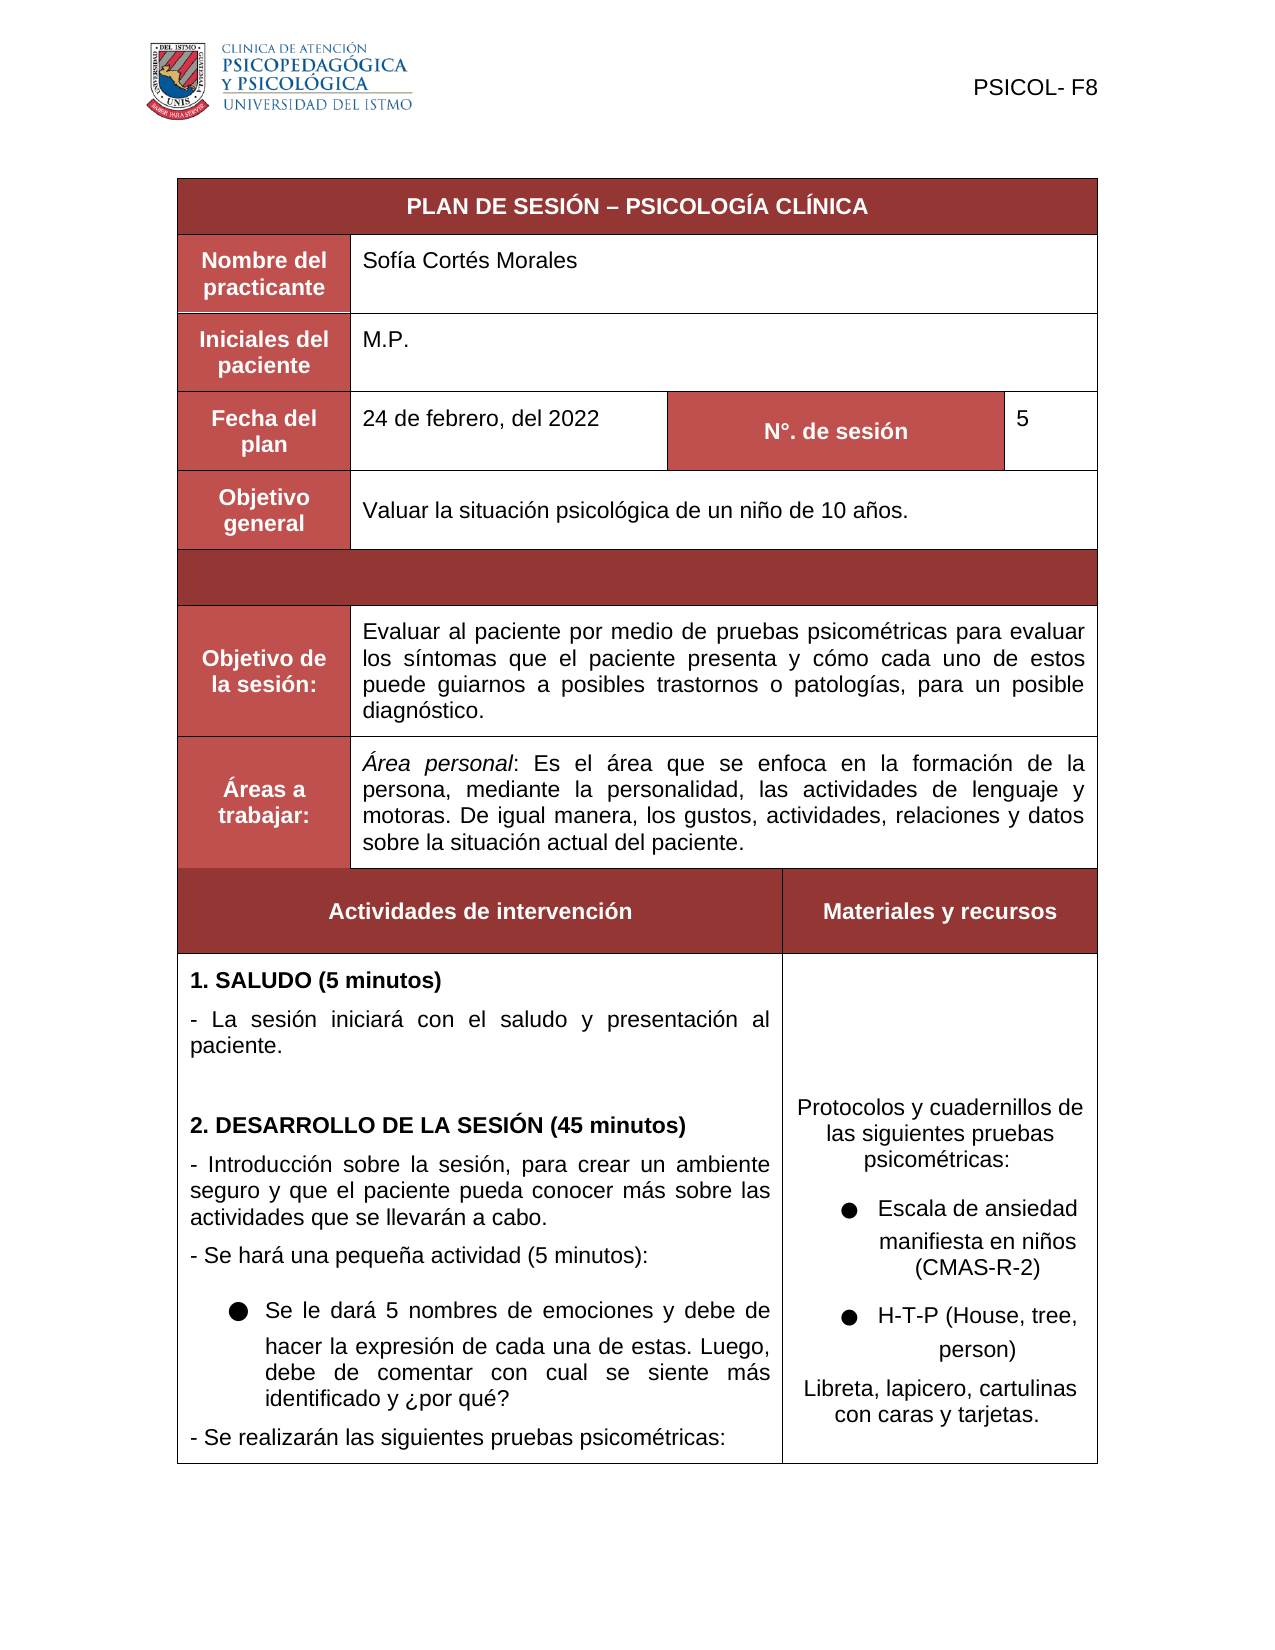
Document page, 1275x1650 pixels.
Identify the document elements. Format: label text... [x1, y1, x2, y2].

table_cell Objetivo general [178, 471, 350, 549]
table_cell Evaluar al paciente por medio de pruebas psicométricas para evaluar los síntomas que el paciente presenta y cómo cada uno de estos puede guiarnos a posibles trastornos o patologías, para un posible diagnóstico. [351, 606, 1097, 736]
table_cell Valuar la situación psicológica de un niño de 10 años. [351, 471, 1097, 549]
table_header PLAN DE SESIÓN – PSICOLOGÍA CLÍNICA [178, 179, 1097, 234]
table_cell 24 de febrero, del 2022 [351, 392, 667, 470]
table_cell M.P. [351, 314, 1097, 391]
table_cell 5 [1005, 392, 1097, 470]
table_cell [178, 550, 1097, 605]
table_cell Objetivo de la sesión: [178, 606, 350, 736]
table_cell Nombre del practicante [178, 235, 350, 312]
picture [95, 14, 474, 155]
table_cell Área personal: Es el área que se enfoca en la formación de la persona, mediante la personalidad, las actividades de lenguaje y motoras. De igual manera, los gustos, actividades, relaciones y datos sobre la situación actual del paciente. [351, 737, 1097, 868]
table_cell N°. de sesión [668, 392, 1004, 470]
table_cell Sofía Cortés Morales [351, 235, 1097, 312]
table_cell Fecha del plan [178, 392, 350, 470]
table_cell Iniciales del paciente [178, 314, 350, 391]
table_cell Materiales y recursos [783, 869, 1097, 953]
table_cell Actividades de intervención [178, 868, 782, 953]
table_cell Áreas a trabajar: [178, 737, 350, 868]
